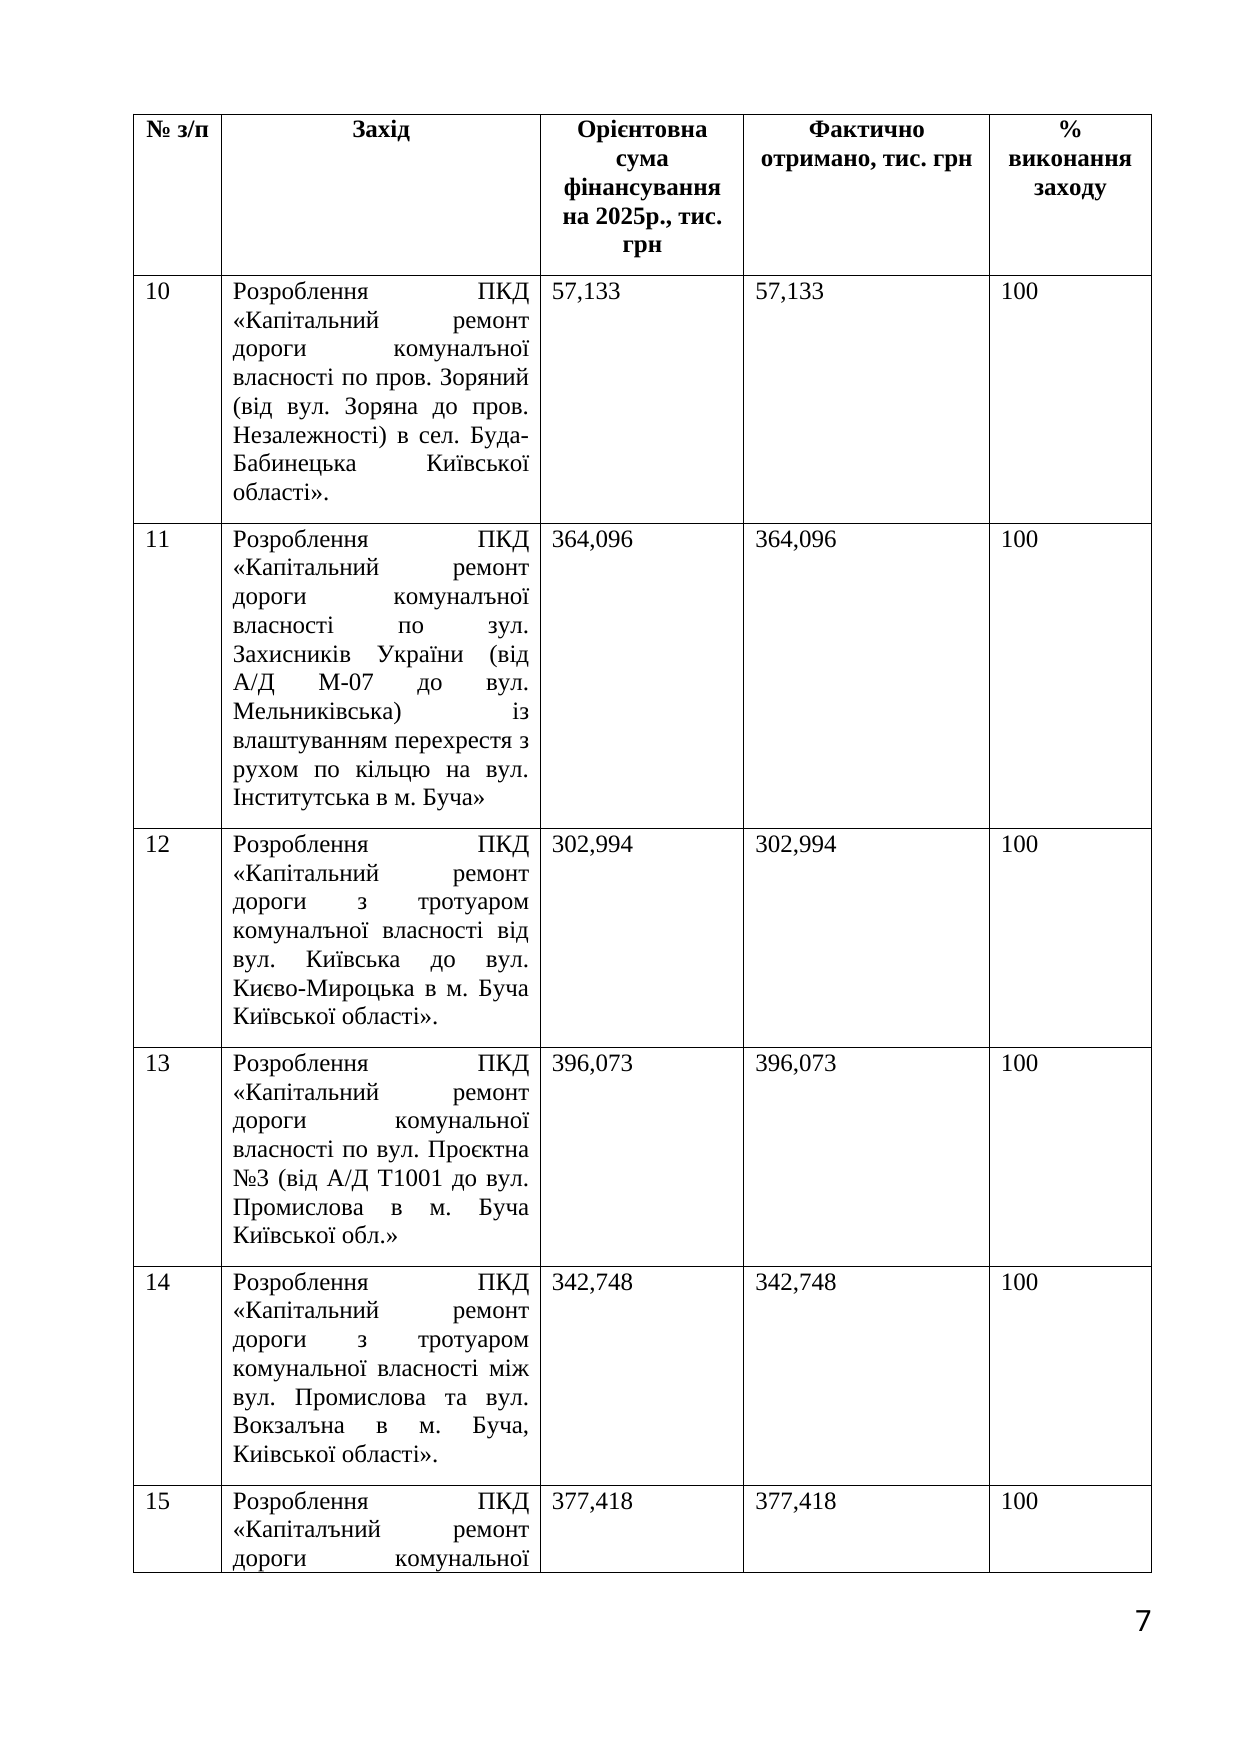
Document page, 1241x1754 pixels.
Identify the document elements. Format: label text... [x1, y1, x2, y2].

table_cell 100 [990, 1486, 1151, 1572]
table_cell 342,748 [744, 1267, 989, 1485]
table_cell 377,418 [541, 1486, 743, 1572]
table_cell 342,748 [541, 1267, 743, 1485]
table_cell 57,133 [541, 276, 743, 523]
table_cell 377,418 [744, 1486, 989, 1572]
table_cell 15 [134, 1486, 221, 1572]
table_cell Розроблення ПКД «Капiтальний ремонт дороги з тротуаром комунальної власностi мiж вул. Промислова та вул. Вокзалъна в м. Буча, Киiвської областi». [222, 1267, 540, 1485]
table_header Захід [222, 115, 540, 275]
table_cell Розроблення ПКД «Капiтальний ремонт дороги комуналъної власностi по зул. Захисникiв України (вiд А/Д М-07 до вул. Мельникiвська) iз влаштуванням перехрестя з рухом по кiльцю на вул. Iнститутська в м. Буча» [222, 524, 540, 828]
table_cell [222, 1486, 540, 1572]
table_cell 100 [990, 524, 1151, 828]
table_cell 396,073 [744, 1048, 989, 1266]
table_cell 100 [990, 1048, 1151, 1266]
table_cell 364,096 [744, 524, 989, 828]
table_cell 364,096 [541, 524, 743, 828]
table_cell 302,994 [541, 829, 743, 1047]
table_cell 396,073 [541, 1048, 743, 1266]
table_cell 14 [134, 1267, 221, 1485]
table_cell Розроблення ПКД «Капiтальний ремонт дороги комунальної власностi по вул. Проєктна №3 (вiд А/Д Т1001 до вул. Промислова в м. Буча Київської обл.» [222, 1048, 540, 1266]
table_header № з/п [134, 115, 221, 275]
table_cell 100 [990, 1267, 1151, 1485]
table_cell 57,133 [744, 276, 989, 523]
table_cell Розроблення ПКД «Капiтальний ремонт дороги комуналъної власностi по пров. Зоряний (вiд вул. Зоряна до пров. Незалежностi) в сел. Буда- Бабинецька Київської областi». [222, 276, 540, 523]
table_cell 11 [134, 524, 221, 828]
table_cell 302,994 [744, 829, 989, 1047]
table_cell 10 [134, 276, 221, 523]
table_cell 100 [990, 829, 1151, 1047]
table_header % виконання заходу [990, 115, 1151, 275]
table_cell 12 [134, 829, 221, 1047]
table_cell Розроблення ПКД «Капiтальний ремонт дороги з тротуаром комуналъної власностi вiд вул. Київська до вул. Києво-Мироцька в м. Буча Київської областi». [222, 829, 540, 1047]
table_header Фактично отримано, тис. грн [744, 115, 989, 275]
table_header Орієнтовна сума фінансування на 2025р., тис. грн [541, 115, 743, 275]
table_cell 100 [990, 276, 1151, 523]
table_cell 13 [134, 1048, 221, 1266]
